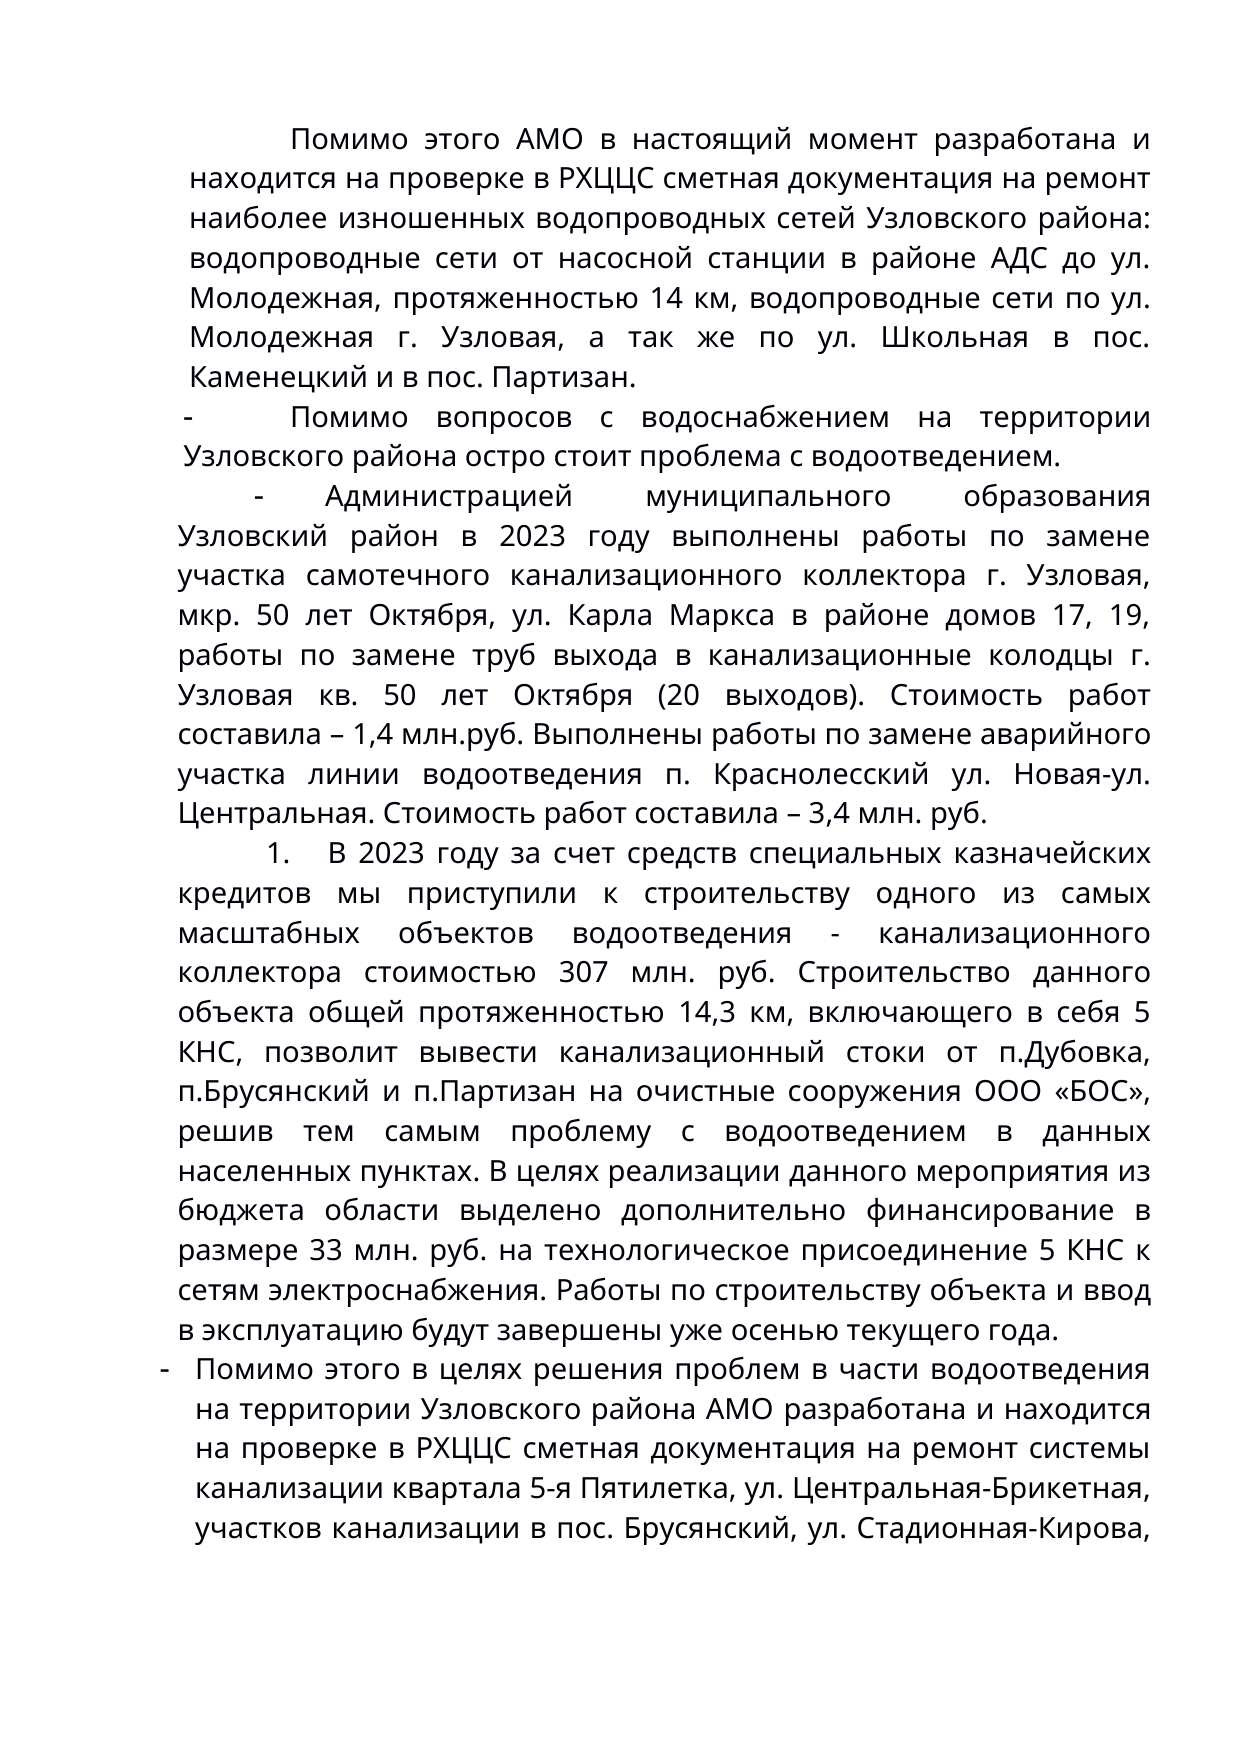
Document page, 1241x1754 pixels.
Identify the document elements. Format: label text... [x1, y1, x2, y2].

list Помимо вопросов с водоснабжением на территории Узловского района остро стоит проблема с водоотведением. [183, 396, 1152, 475]
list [159, 1348, 1152, 1547]
text Помимо этого АМО в настоящий момент разработана и находится на проверке в РХЦЦС сметная документация на ремонт наиболее изношенных водопроводных сетей Узловского района: водопроводные сети от насосной станции в районе АДС до ул. Молодежная, протяженностью 14 км, водопроводные сети по ул. Молодежная г. Узловая, а так же по ул. Школьная в пос. Каменецкий и в пос. Партизан. [189, 118, 1152, 396]
list Администрацией муниципального образования Узловский район в 2023 году выполнены работы по замене участка самотечного канализационного коллектора г. Узловая, мкр. 50 лет Октября, ул. Карла Маркса в районе домов 17, 19, работы по замене труб выхода в канализационные колодцы г. Узловая кв. 50 лет Октября (20 выходов). Стоимость работ составила – 1,4 млн.руб. Выполнены работы по замене аварийного участка линии водоотведения п. Краснолесский ул. Новая-ул. Центральная. Стоимость работ составила – 3,4 млн. руб. [177, 475, 1152, 832]
list В 2023 году за счет средств специальных казначейских кредитов мы приступили к строительству одного из самых масштабных объектов водоотведения - канализационного коллектора стоимостью 307 млн. руб. Строительство данного объекта общей протяженностью 14,3 км, включающего в себя 5 КНС, позволит вывести канализационный стоки от п.Дубовка, п.Брусянский и п.Партизан на очистные сооружения ООО «БОС», решив тем самым проблему с водоотведением в данных населенных пунктах. В целях реализации данного мероприятия из бюджета области выделено дополнительно финансирование в размере 33 млн. руб. на технологическое присоединение 5 КНС к сетям электроснабжения. Работы по строительству объекта и ввод в эксплуатацию будут завершены уже осенью текущего года. [177, 832, 1152, 1348]
